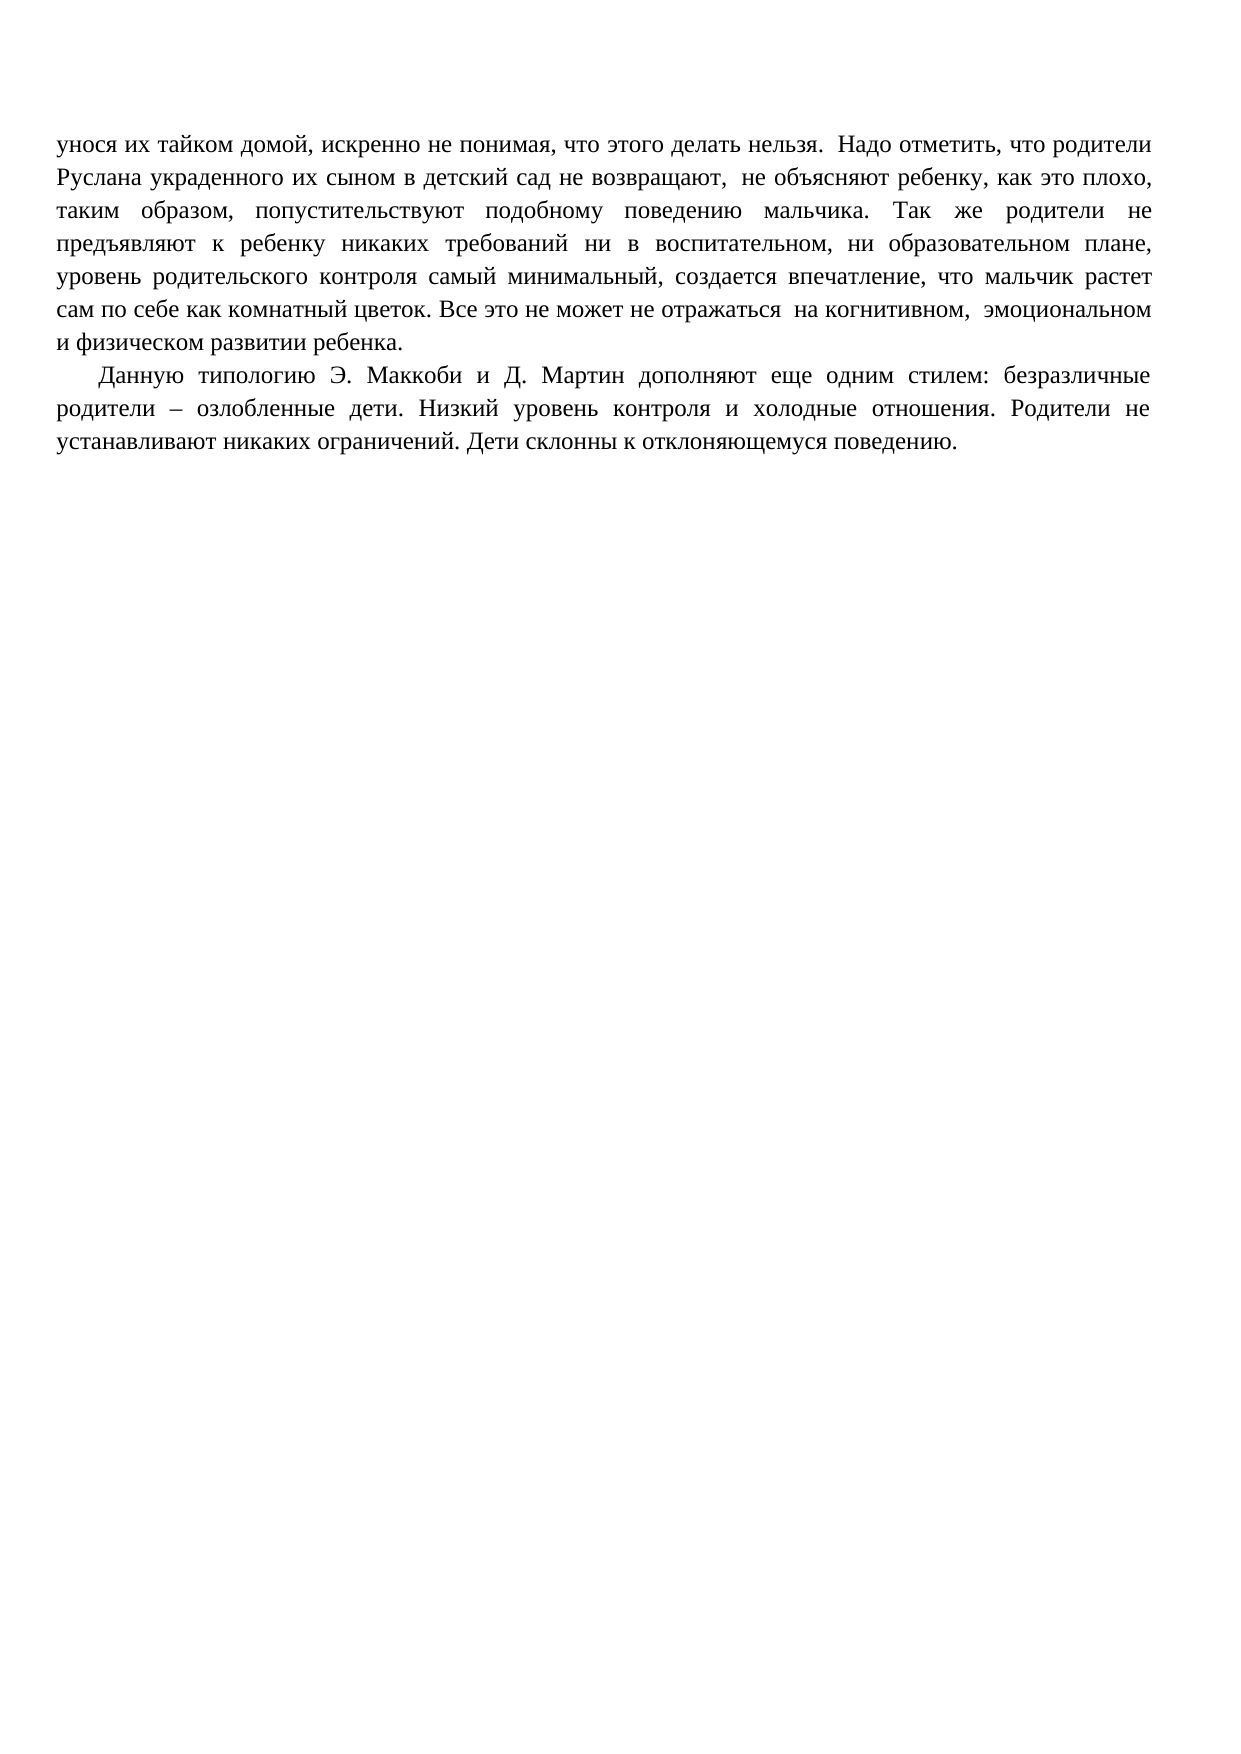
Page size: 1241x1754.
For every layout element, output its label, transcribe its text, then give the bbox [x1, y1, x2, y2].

text Данную типологию Э. Маккоби и Д. Мартин дополняют еще одним стилем: безразличные родители – озлобленные дети. Низкий уровень контроля и холодные отношения. Родители не устанавливают никаких ограничений. Дети склонны к отклоняющемуся поведению. [56, 360, 1151, 455]
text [56, 129, 1152, 356]
